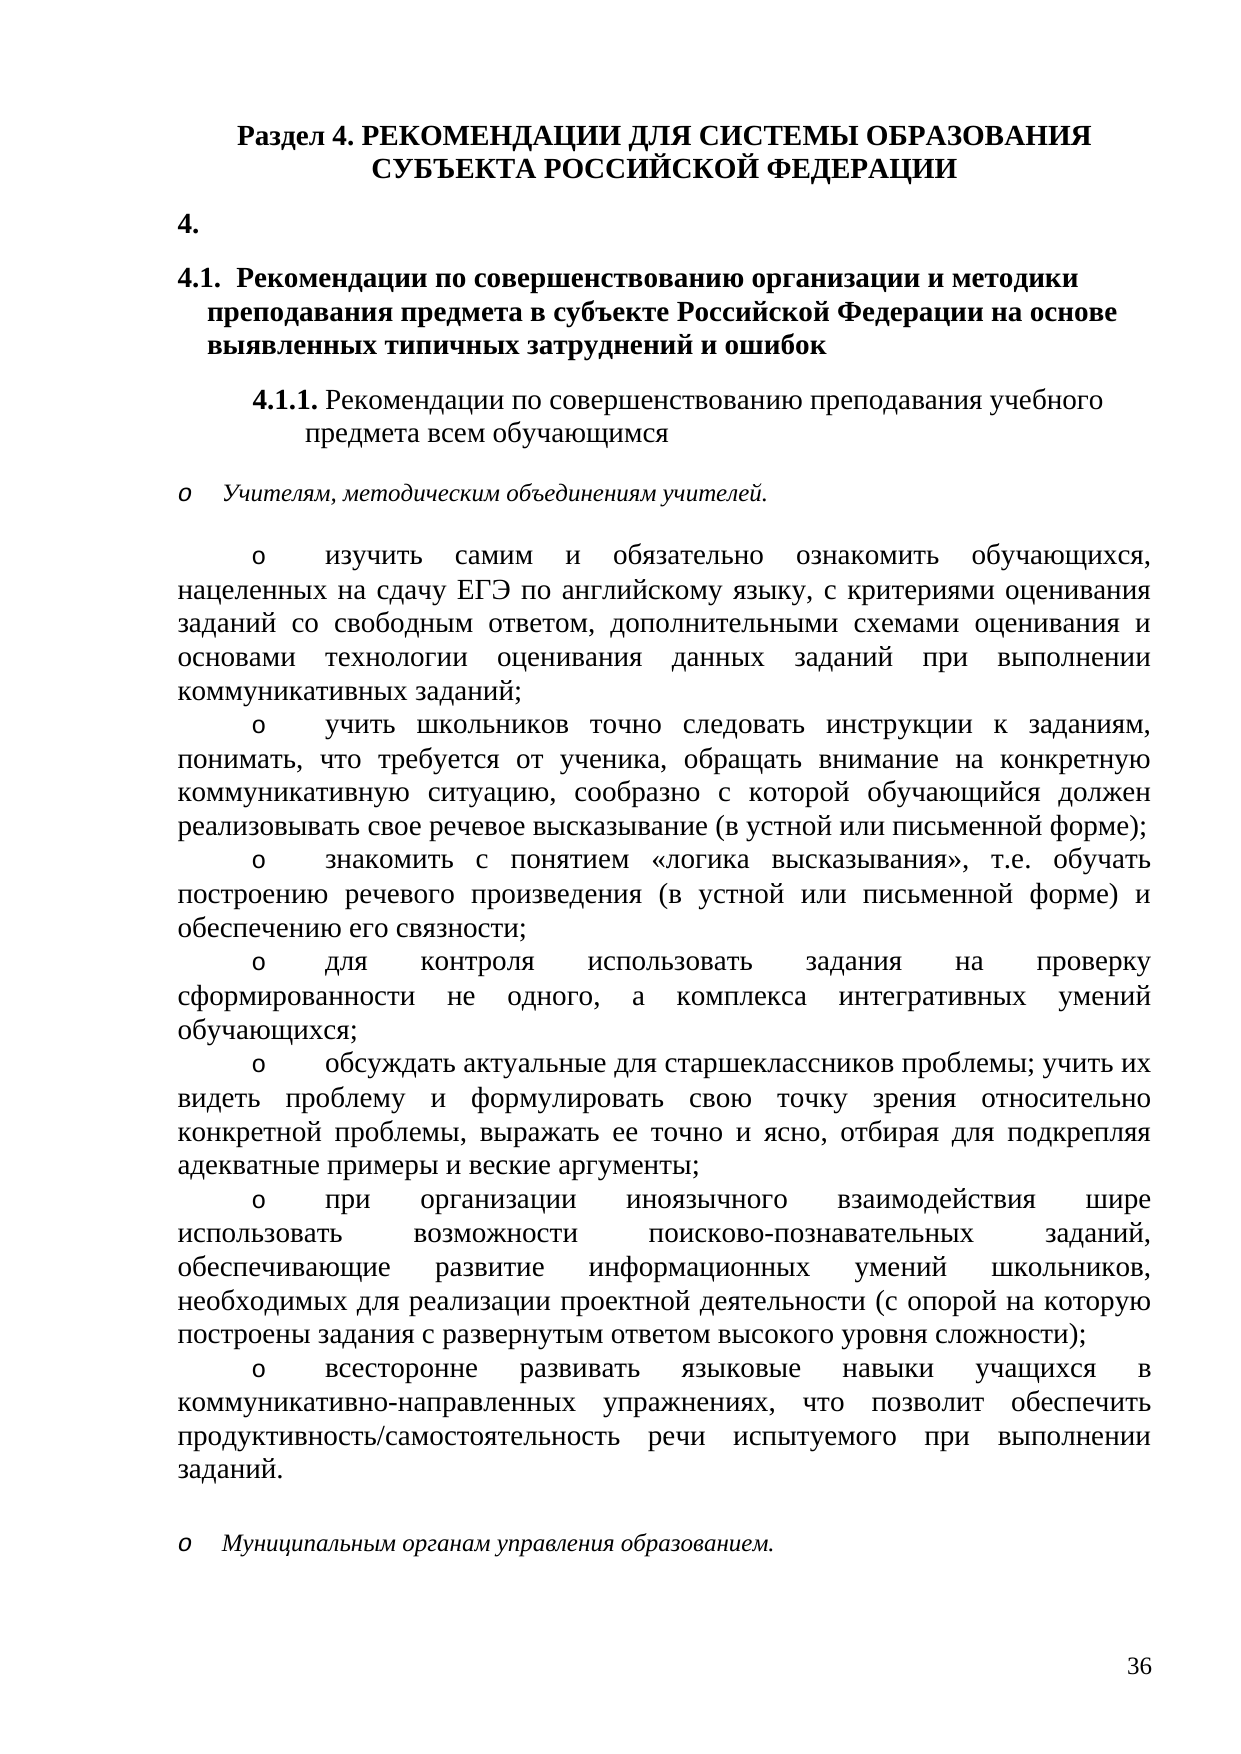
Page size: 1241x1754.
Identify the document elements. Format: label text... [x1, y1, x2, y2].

list Муниципальным органам управления образованием. [177, 1528, 1152, 1559]
list Учителям, методическим объединениям учителей. [177, 478, 1152, 508]
list всесторонне развивать языковые навыки учащихся в коммуникативно-направленных упражнениях, что позволит обеспечить продуктивность/самостоятельность речи испытуемого при выполнении заданий. [177, 1350, 1152, 1485]
list обсуждать актуальные для старшеклассников проблемы; учить их видеть проблему и формулировать свою точку зрения относительно конкретной проблемы, выражать ее точно и ясно, отбирая для подкрепляя адекватные примеры и веские аргументы; [177, 1045, 1152, 1181]
list знакомить с понятием «логика высказывания», т.е. обучать построению речевого произведения (в устной или письменной форме) и обеспечению его связности; [177, 842, 1152, 943]
subtitle Рекомендации по совершенствованию преподавания учебного предмета всем обучающимся [252, 382, 1152, 449]
list изучить самим и обязательно ознакомить обучающихся, нацеленных на сдачу ЕГЭ по английскому языку, с критериями оценивания заданий со свободным ответом, дополнительными схемами оценивания и основами технологии оценивания данных заданий при выполнении коммуникативных заданий; [177, 537, 1152, 706]
subtitle Раздел 4. РЕКОМЕНДАЦИИ ДЛЯ СИСТЕМЫ ОБРАЗОВАНИЯ СУБЪЕКТА РОССИЙСКОЙ ФЕДЕРАЦИИ [177, 118, 1152, 185]
list учить школьников точно следовать инструкции к заданиям, понимать, что требуется от ученика, обращать внимание на конкретную коммуникативную ситуацию, сообразно с которой обучающийся должен реализовывать свое речевое высказывание (в устной или письменной форме); [177, 706, 1152, 842]
list для контроля использовать задания на проверку сформированности не одного, а комплекса интегративных умений обучающихся; [177, 943, 1152, 1045]
subtitle Рекомендации по совершенствованию организации и методики преподавания предмета в субъекте Российской Федерации на основе выявленных типичных затруднений и ошибок [177, 260, 1152, 361]
list при организации иноязычного взаимодействия шире использовать возможности поисково-познавательных заданий, обеспечивающие развитие информационных умений школьников, необходимых для реализации проектной деятельности (с опорой на которую построены задания с развернутым ответом высокого уровня сложности); [177, 1181, 1152, 1350]
